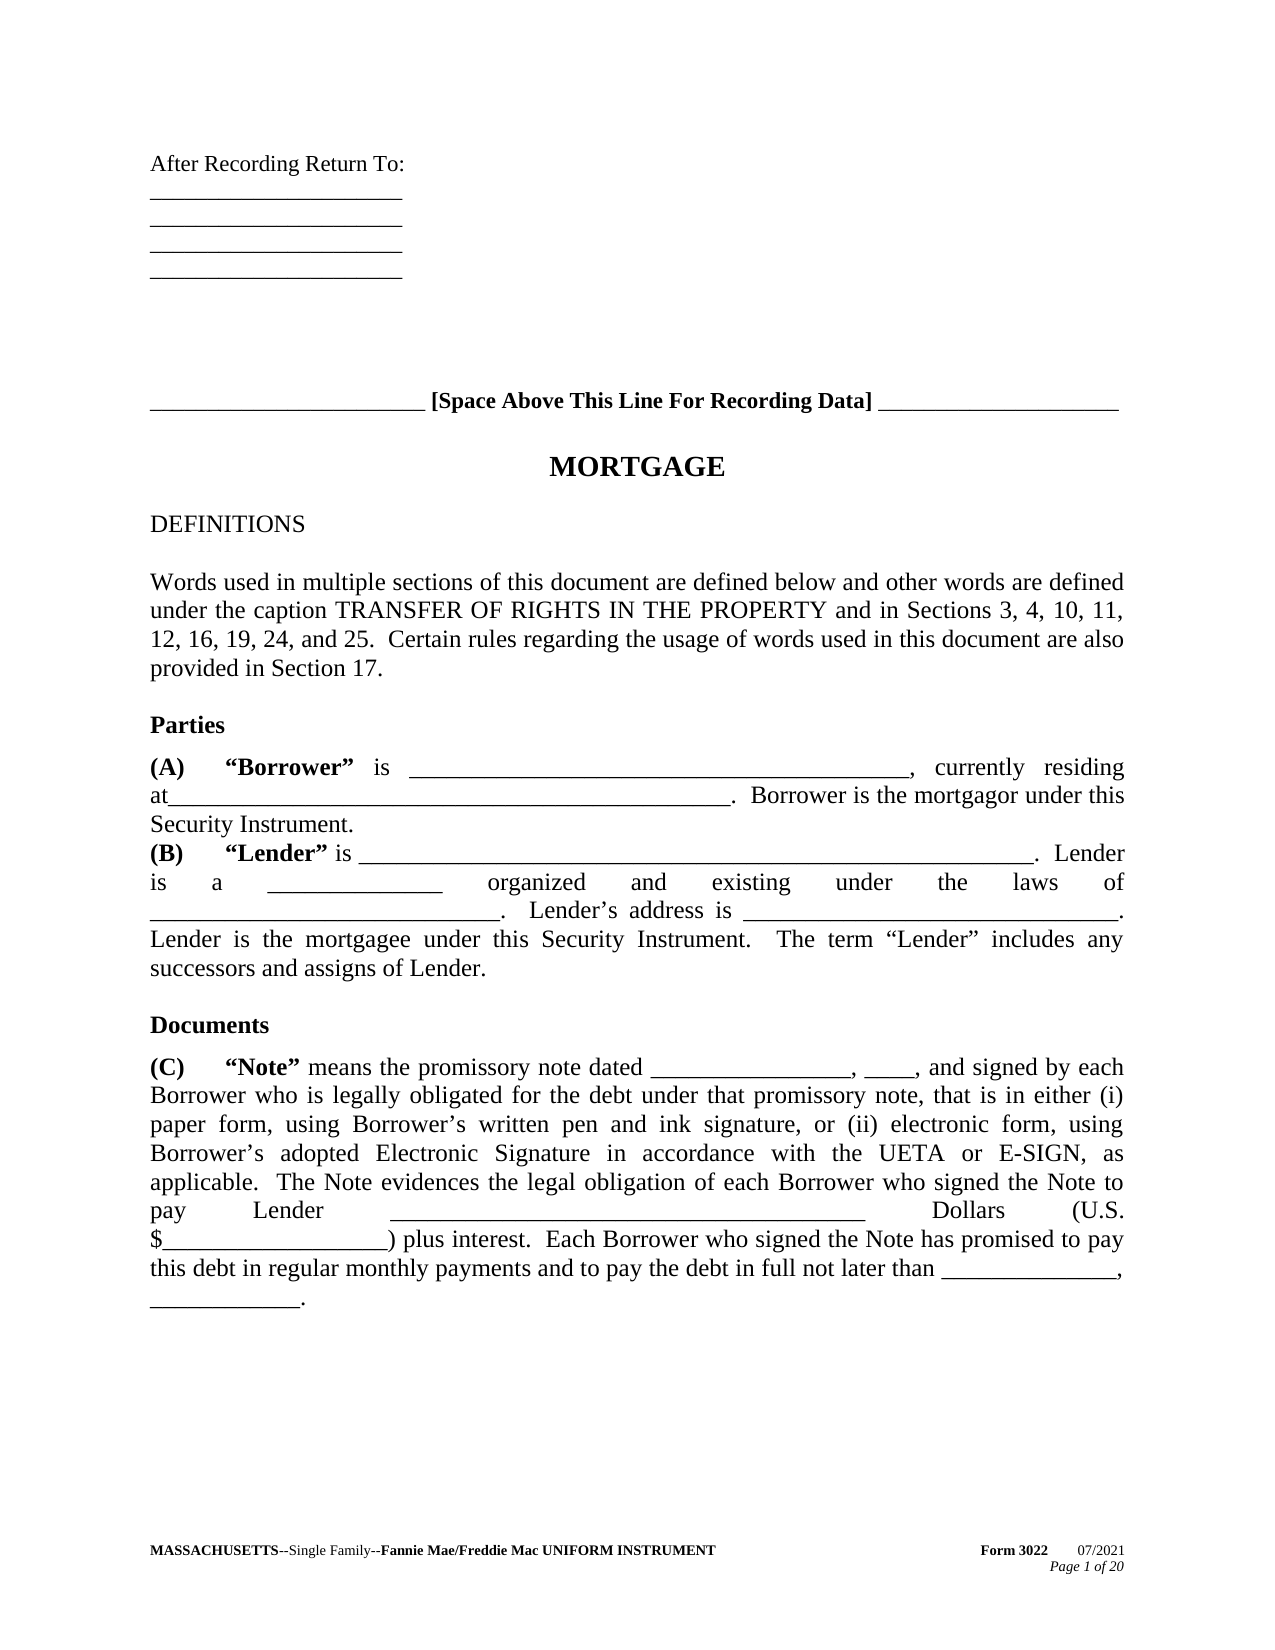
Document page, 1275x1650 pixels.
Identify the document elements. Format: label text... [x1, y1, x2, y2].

text Words used in multiple sections of this document are defined below and other words are defined under the caption TRANSFER OF RIGHTS IN THE PROPERTY and in Sections 3, 4, 10, 11, 12, 16, 19, 24, and 25. Certain rules regarding the usage of words used in this document are also provided in Section 17. [150, 567, 1125, 682]
text (A) “Borrower” is ________________________________________, currently residing at_____________________________________________. Borrower is the mortgagor under this Security Instrument. [150, 752, 1125, 838]
text ______________________ [150, 176, 1125, 203]
text Parties [150, 711, 1125, 739]
text (C) “Note” means the promissory note dated ________________, ____, and signed by each Borrower who is legally obligated for the debt under that promissory note, that is in either (i) paper form, using Borrower’s written pen and ink signature, or (ii) electronic form, using Borrower’s adopted Electronic Signature in accordance with the UETA or E-SIGN, as applicable. The Note evidences the legal obligation of each Borrower who signed the Note to pay Lender ______________________________________ Dollars (U.S. $__________________) plus interest. Each Borrower who signed the Note has promised to pay this debt in regular monthly payments and to pay the debt in full not later than ______________, ____________. [150, 1052, 1125, 1311]
text Documents [150, 1011, 1125, 1039]
text After Recording Return To: [150, 150, 1125, 176]
text ______________________ [150, 255, 1125, 282]
text (B) “Lender” is ______________________________________________________. Lender is a ______________ organized and existing under the laws of ____________________________. Lender’s address is ______________________________. Lender is the mortgagee under this Security Instrument. The term “Lender” includes any successors and assigns of Lender. [150, 838, 1125, 982]
text ______________________ [150, 203, 1125, 229]
text DEFINITIONS [150, 509, 1125, 538]
text ______________________ [150, 229, 1125, 255]
text ________________________ [Space Above This Line For Recording Data] _____________________ [150, 387, 1125, 413]
text MORTGAGE [150, 449, 1125, 483]
